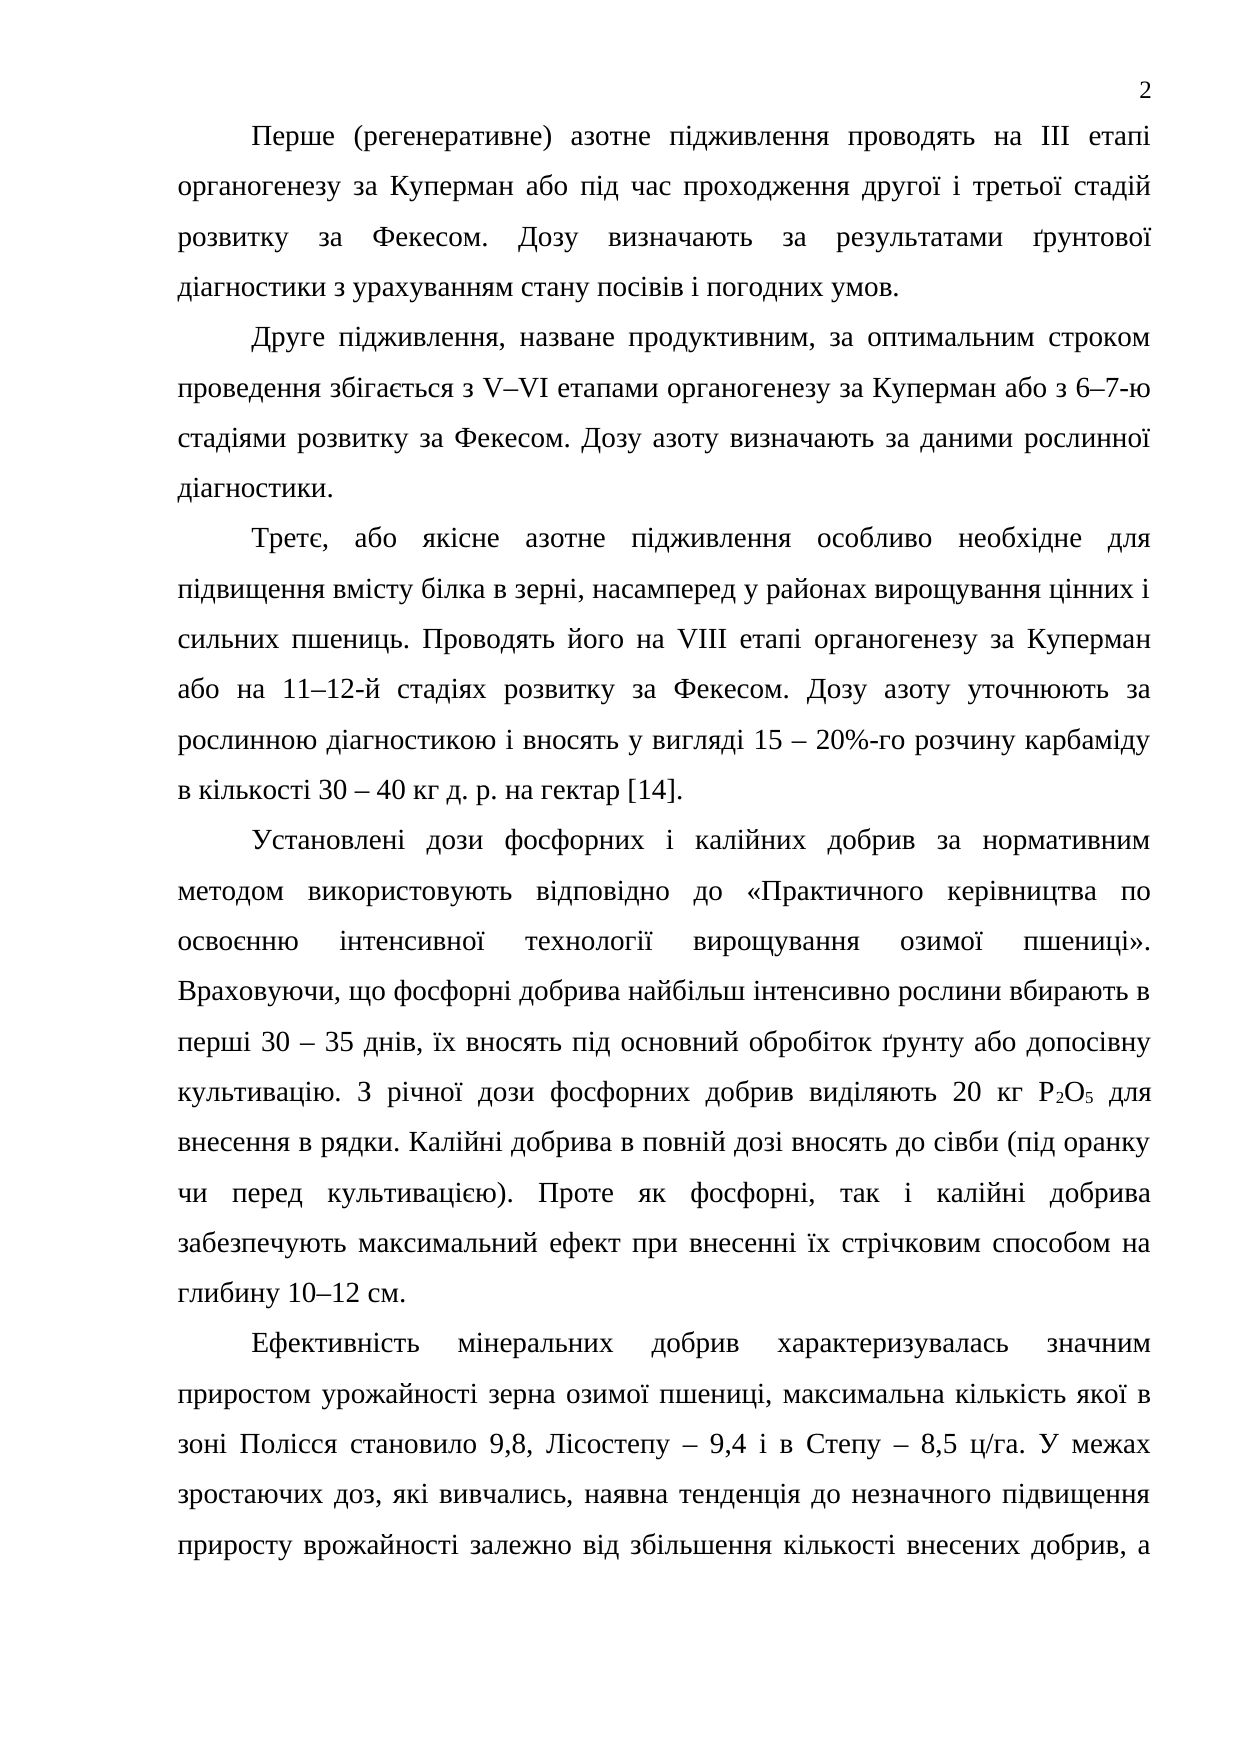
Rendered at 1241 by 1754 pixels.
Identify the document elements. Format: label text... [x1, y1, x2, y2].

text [177, 1326, 1152, 1560]
text Друге підживлення, назване продуктивним, за оптимальним строком проведення збігається з V–VI етапами органогенезу за Куперман або з 6–7-ю стадіями розвитку за Фекесом. Дозу азоту визначають за даними рослинної діагностики. [177, 319, 1152, 504]
text Перше (регенеративне) азотне підживлення проводять на III етапі органогенезу за Куперман або під час проходження другої і третьої стадій розвитку за Фекесом. Дозу визначають за результатами ґрунтової діагностики з урахуванням стану посівів і погодних умов. [177, 118, 1152, 303]
text Установлені дози фосфорних і калійних добрив за нормативним методом використовують відповідно до «Практичного керівництва по освоєнню інтенсивної технології вирощування озимої пшениці». Враховуючи, що фосфорні добрива найбільш інтенсивно рослини вбирають в перші 30 – 35 днів, їх вносять під основний обробіток ґрунту або допосівну культивацію. З річної дози фосфорних добрив виділяють 20 кг Р2О5 для внесення в рядки. Калійні добрива в повній дозі вносять до сівби (під оранку чи перед культивацією). Проте як фосфорні, так і калійні добрива забезпечують максимальний ефект при внесенні їх стрічковим способом на глибину 10–12 см. [177, 822, 1152, 1309]
text Третє, або якісне азотне підживлення особливо необхідне для підвищення вмісту білка в зерні, насамперед у районах вирощування цінних і сильних пшениць. Проводять його на VIII етапі органогенезу за Куперман або на 11–12-й стадіях розвитку за Фекесом. Дозу азоту уточнюють за рослинною діагностикою і вносять у вигляді 15 – 20%-го розчину карбаміду в кількості 30 – 40 кг д. р. на гектар [14]. [177, 521, 1152, 806]
